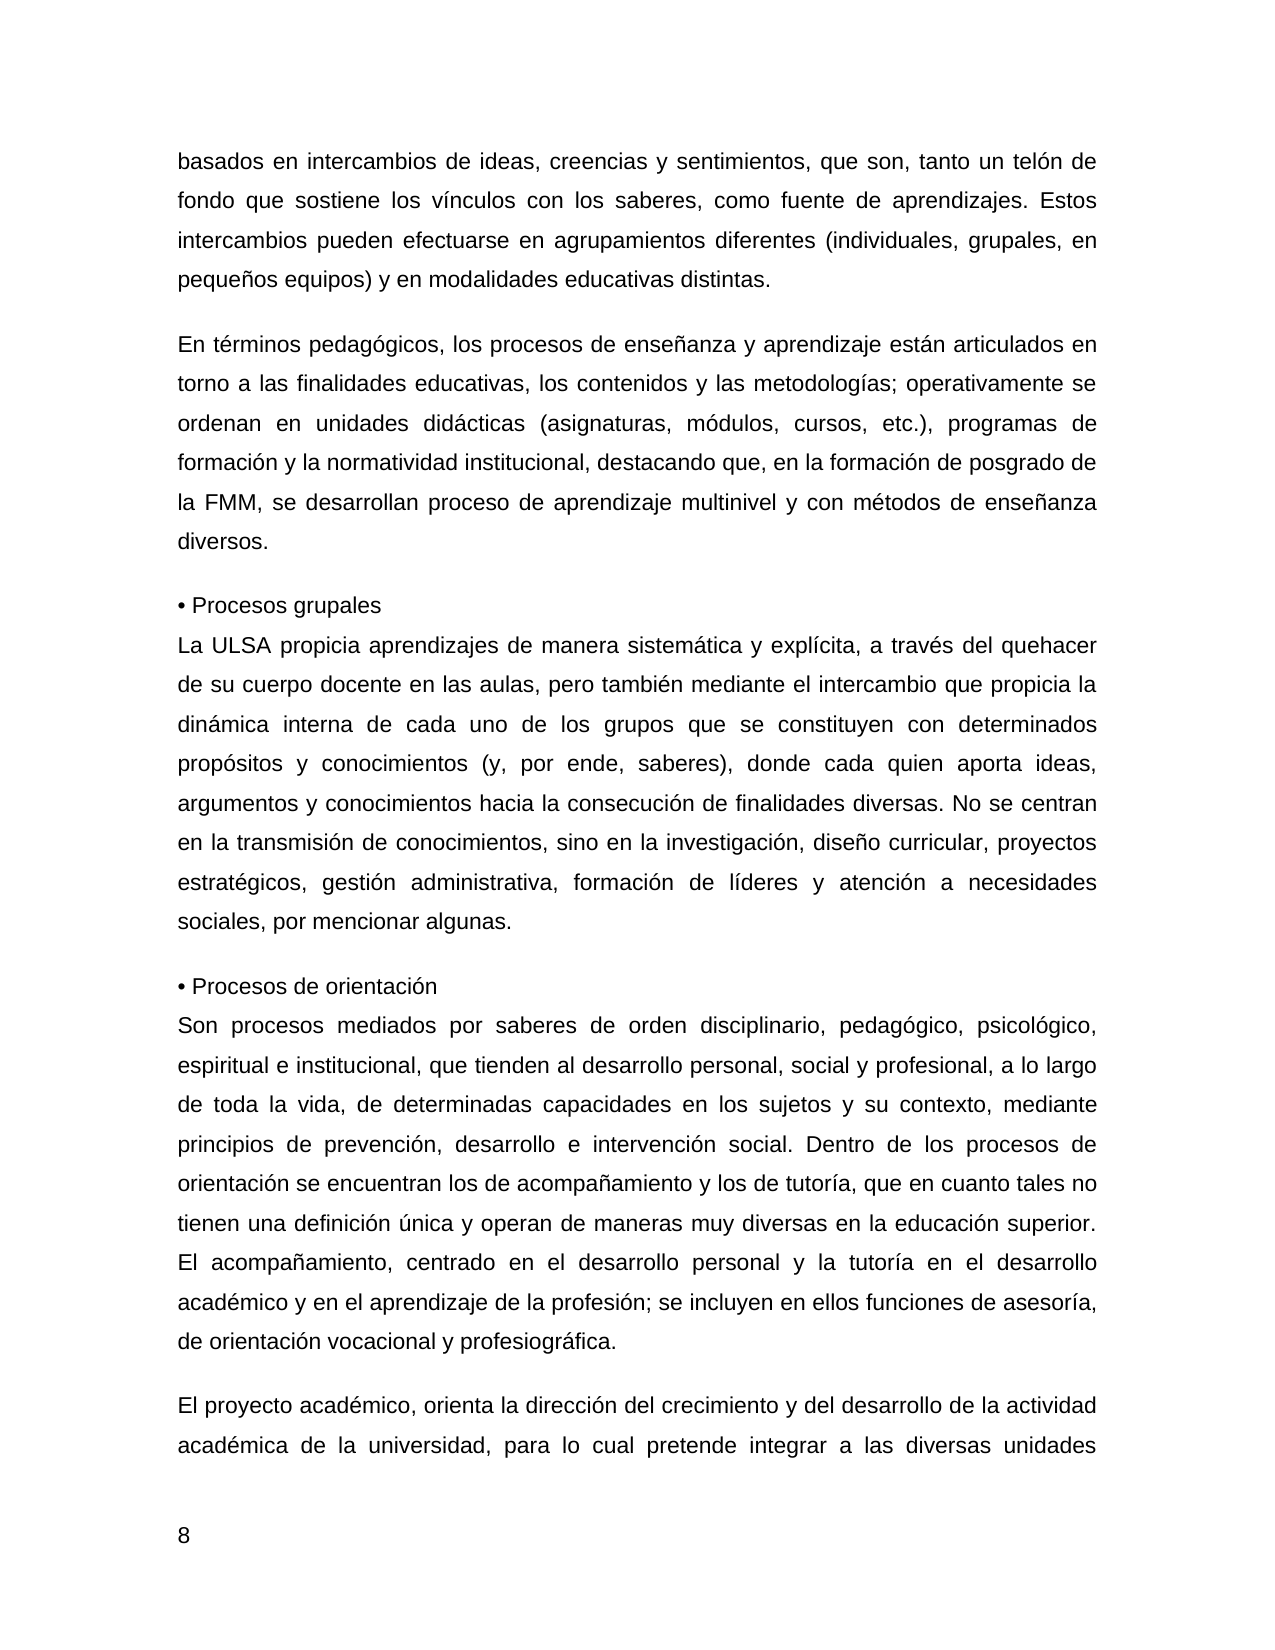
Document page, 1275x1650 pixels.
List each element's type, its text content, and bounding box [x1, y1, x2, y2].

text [177, 1392, 1098, 1458]
text En términos pedagógicos, los procesos de enseñanza y aprendizaje están articulados en torno a las finalidades educativas, los contenidos y las metodologías; operativamente se ordenan en unidades didácticas (asignaturas, módulos, cursos, etc.), programas de formación y la normatividad institucional, destacando que, en la formación de posgrado de la FMM, se desarrollan proceso de aprendizaje multinivel y con métodos de enseñanza diversos. [177, 331, 1098, 554]
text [177, 148, 1098, 292]
text Son procesos mediados por saberes de orden disciplinario, pedagógico, psicológico, espiritual e institucional, que tienden al desarrollo personal, social y profesional, a lo largo de toda la vida, de determinadas capacidades en los sujetos y su contexto, mediante principios de prevención, desarrollo e intervención social. Dentro de los procesos de orientación se encuentran los de acompañamiento y los de tutoría, que en cuanto tales no tienen una definición única y operan de maneras muy diversas en la educación superior. El acompañamiento, centrado en el desarrollo personal y la tutoría en el desarrollo académico y en el aprendizaje de la profesión; se incluyen en ellos funciones de asesoría, de orientación vocacional y profesiográfica. [177, 1012, 1098, 1354]
text • Procesos grupales [177, 592, 1098, 619]
text La ULSA propicia aprendizajes de manera sistemática y explícita, a través del quehacer de su cuerpo docente en las aulas, pero también mediante el intercambio que propicia la dinámica interna de cada uno de los grupos que se constituyen con determinados propósitos y conocimientos (y, por ende, saberes), donde cada quien aporta ideas, argumentos y conocimientos hacia la consecución de finalidades diversas. No se centran en la transmisión de conocimientos, sino en la investigación, diseño curricular, proyectos estratégicos, gestión administrativa, formación de líderes y atención a necesidades sociales, por mencionar algunas. [177, 632, 1098, 934]
text • Procesos de orientación [177, 973, 1098, 999]
